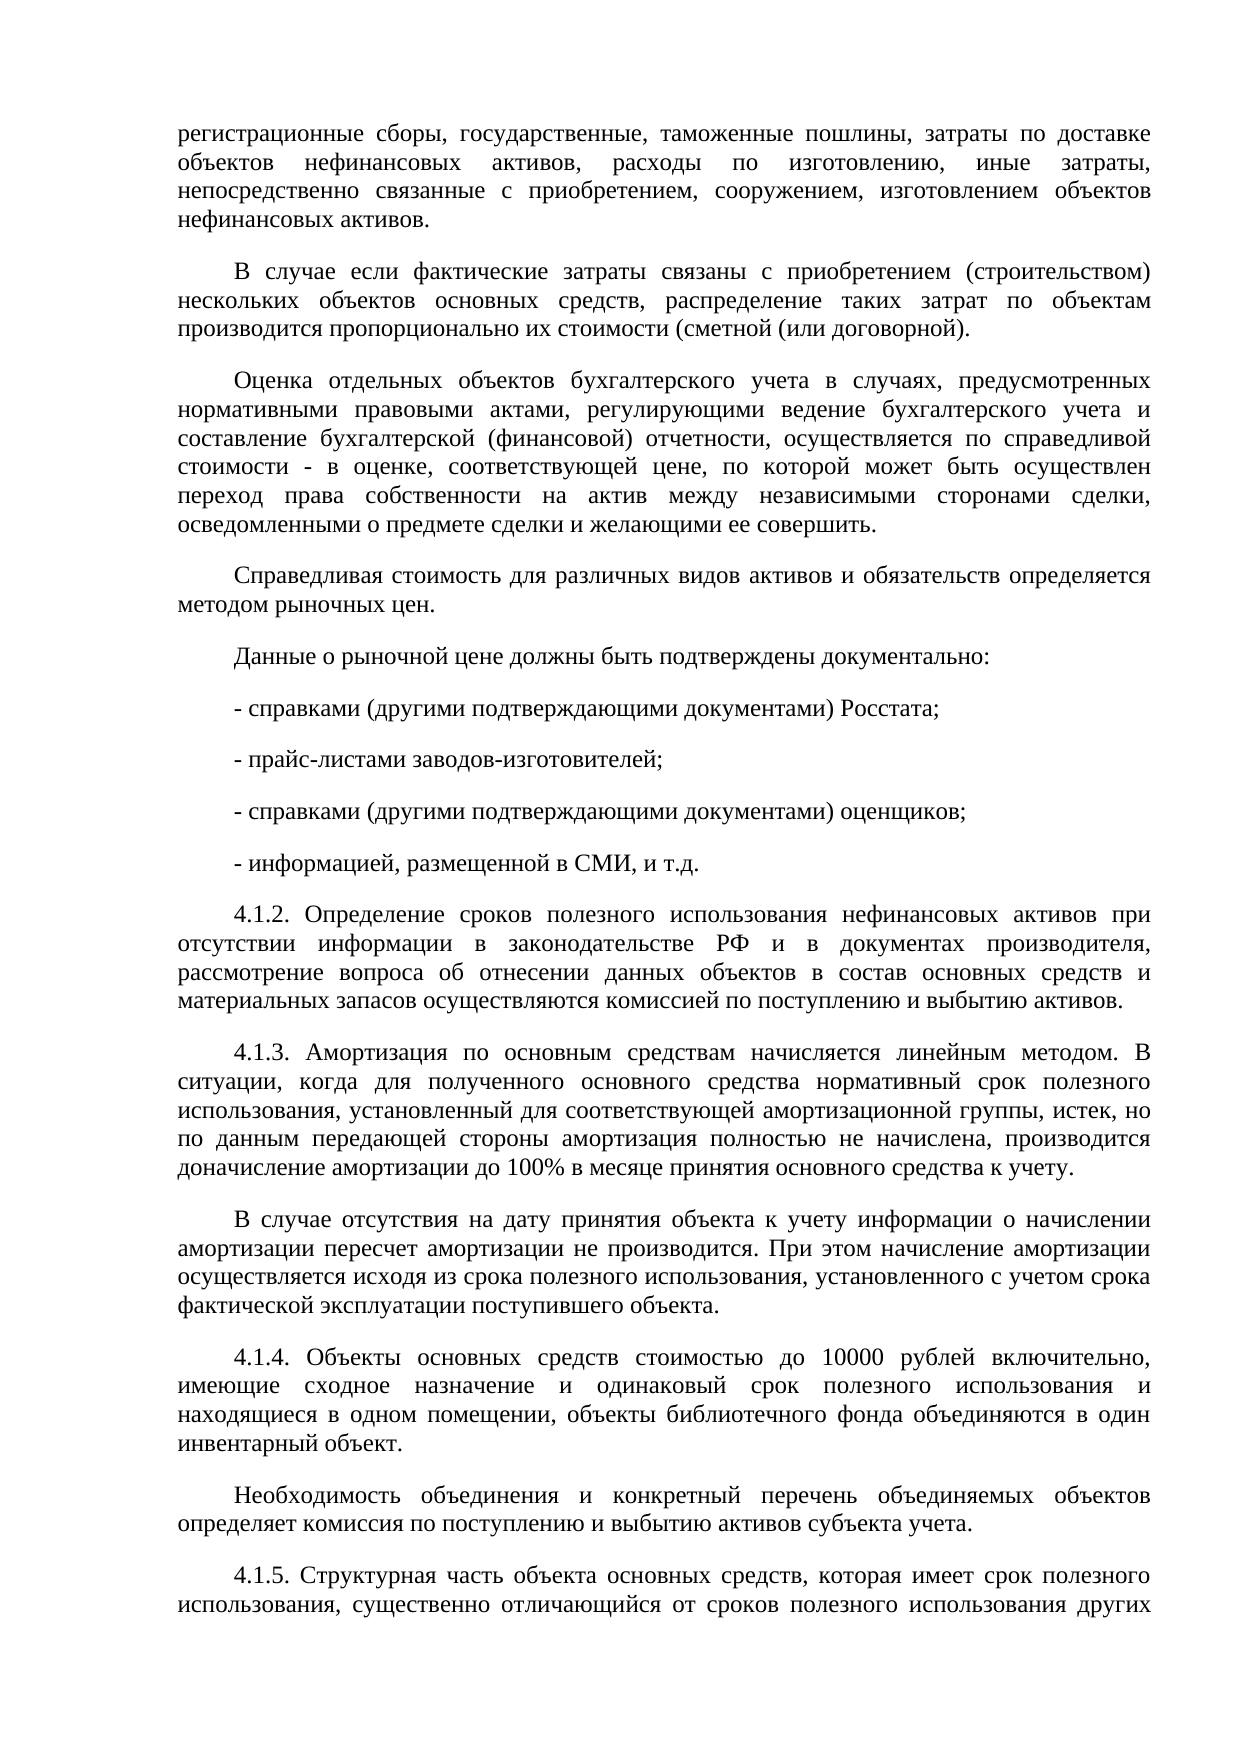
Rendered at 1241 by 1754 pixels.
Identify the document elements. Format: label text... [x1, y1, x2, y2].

text В случае отсутствия на дату принятия объекта к учету информации о начислении амортизации пересчет амортизации не производится. При этом начисление амортизации осуществляется исходя из срока полезного использования, установленного с учетом срока фактической эксплуатации поступившего объекта. [177, 1204, 1152, 1319]
text Оценка отдельных объектов бухгалтерского учета в случаях, предусмотренных нормативными правовыми актами, регулирующими ведение бухгалтерского учета и составление бухгалтерской (финансовой) отчетности, осуществляется по справедливой стоимости - в оценке, соответствующей цене, по которой может быть осуществлен переход права собственности на актив между независимыми сторонами сделки, осведомленными о предмете сделки и желающими ее совершить. [177, 365, 1152, 538]
text 4.1.2. Определение сроков полезного использования нефинансовых активов при отсутствии информации в законодательстве РФ и в документах производителя, рассмотрение вопроса об отнесении данных объектов в состав основных средств и материальных запасов осуществляются комиссией по поступлению и выбытию активов. [177, 899, 1152, 1014]
text - прайс-листами заводов-изготовителей; [177, 744, 1152, 773]
text Данные о рыночной цене должны быть подтверждены документально: [177, 641, 1152, 670]
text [177, 1560, 1152, 1618]
text 4.1.4. Объекты основных средств стоимостью до 10000 рублей включительно, имеющие сходное назначение и одинаковый срок полезного использования и находящиеся в одном помещении, объекты библиотечного фонда объединяются в один инвентарный объект. [177, 1342, 1152, 1457]
text 4.1.3. Амортизация по основным средствам начисляется линейным методом. В ситуации, когда для полученного основного средства нормативный срок полезного использования, установленный для соответствующей амортизационной группы, истек, но по данным передающей стороны амортизация полностью не начислена, производится доначисление амортизации до 100% в месяце принятия основного средства к учету. [177, 1037, 1152, 1181]
text - справками (другими подтверждающими документами) оценщиков; [177, 796, 1152, 825]
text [177, 118, 1152, 233]
text В случае если фактические затраты связаны с приобретением (строительством) нескольких объектов основных средств, распределение таких затрат по объектам производится пропорционально их стоимости (сметной (или договорной). [177, 256, 1152, 342]
text Справедливая стоимость для различных видов активов и обязательств определяется методом рыночных цен. [177, 561, 1152, 618]
text - информацией, размещенной в СМИ, и т.д. [177, 848, 1152, 876]
text - справками (другими подтверждающими документами) Росстата; [177, 693, 1152, 721]
text Необходимость объединения и конкретный перечень объединяемых объектов определяет комиссия по поступлению и выбытию активов субъекта учета. [177, 1480, 1152, 1537]
